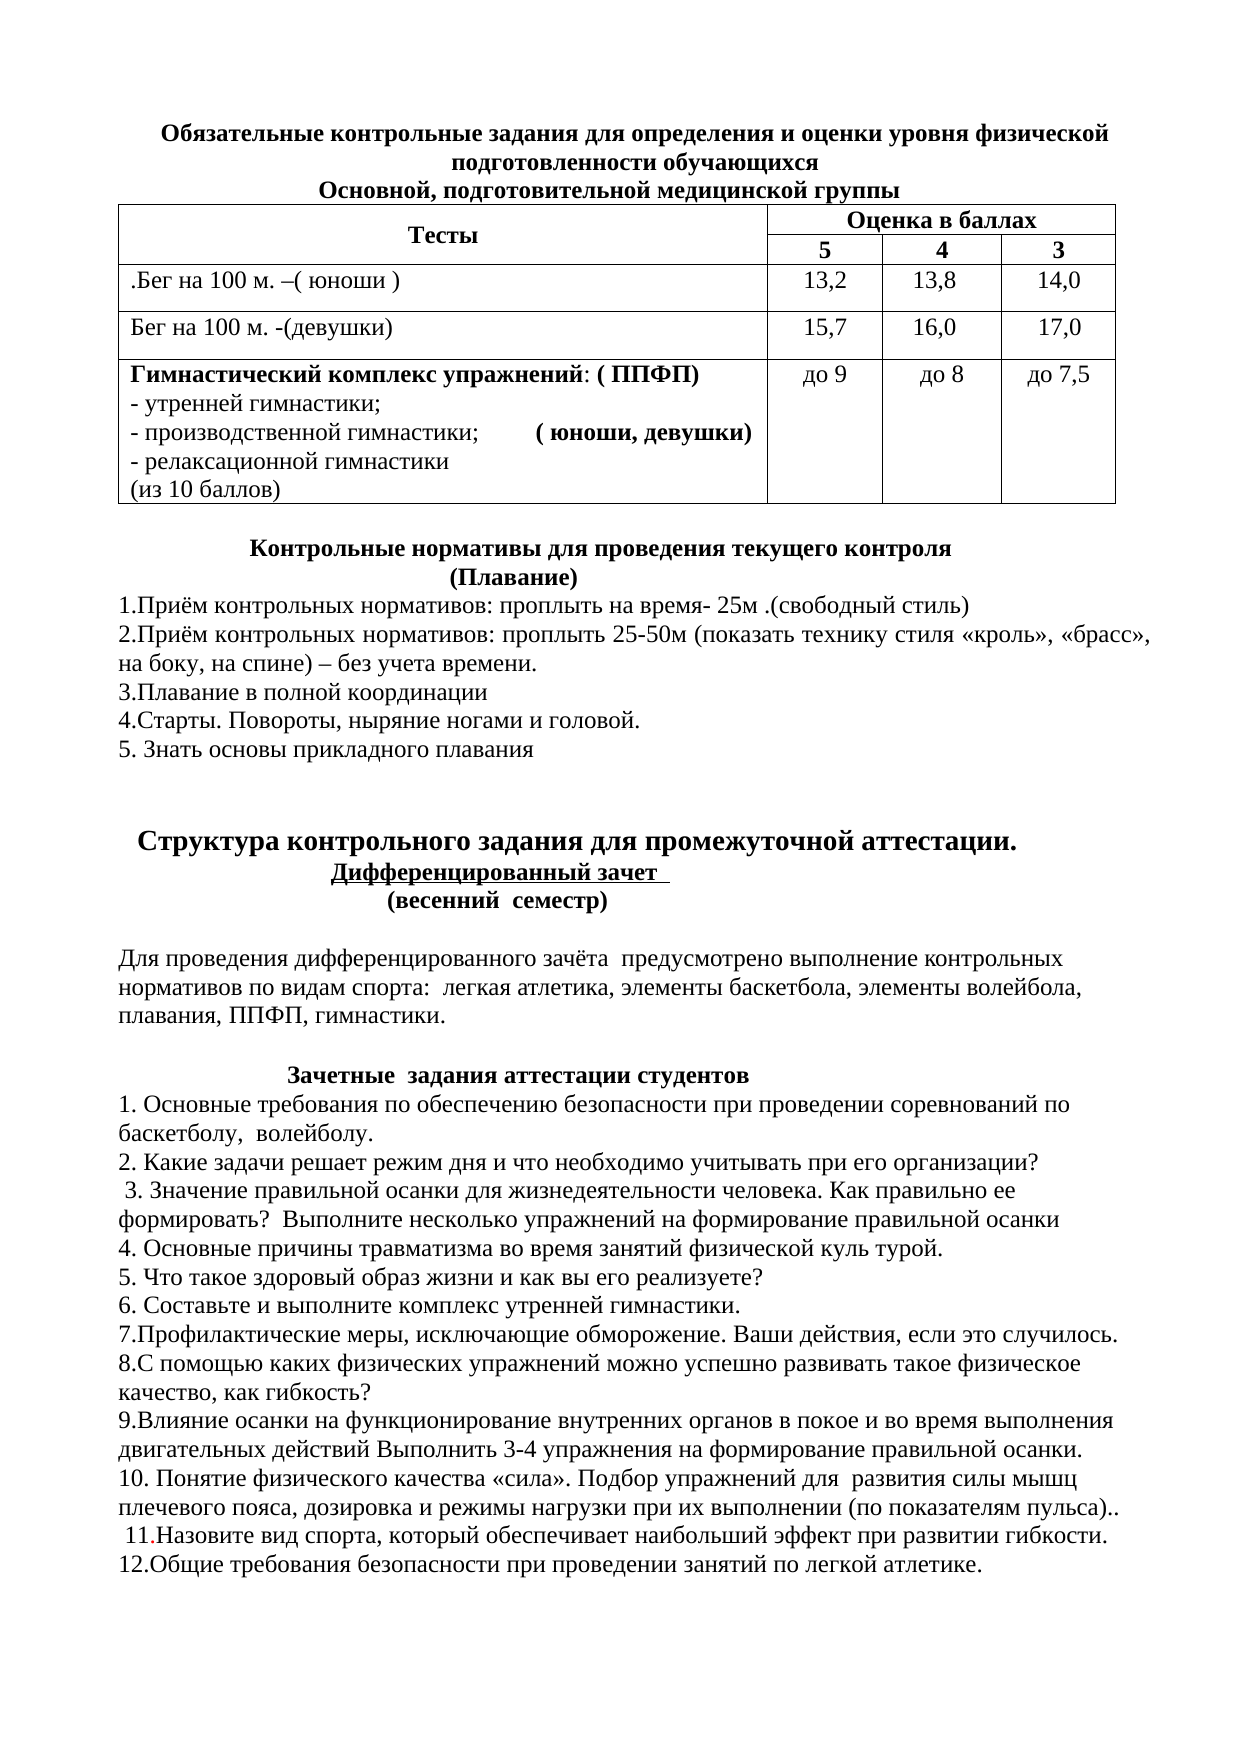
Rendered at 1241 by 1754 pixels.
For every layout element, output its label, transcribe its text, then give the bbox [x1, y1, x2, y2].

table_cell до 9 [768, 360, 882, 503]
table_cell Бег на 100 м. -(девушки) [119, 312, 767, 358]
text Зачетные задания аттестации студентов [118, 1060, 1152, 1089]
text 4. Основные причины травматизма во время занятий физической куль турой. [118, 1233, 1152, 1262]
text (весенний семестр) [118, 885, 1152, 914]
table_cell до 7,5 [1002, 360, 1115, 503]
table_cell 13,2 [768, 265, 882, 311]
table_cell 13,8 [883, 265, 1001, 311]
text Структура контрольного задания для промежуточной аттестации. [118, 823, 1152, 857]
text 11.Назовите вид спорта, который обеспечивает наибольший эффект при развитии гибкости. [118, 1520, 1152, 1549]
text Обязательные контрольные задания для определения и оценки уровня физической подготовленности обучающихся [118, 118, 1152, 176]
table_cell .Бег на 100 м. –( юноши ) [119, 265, 767, 311]
text 5. Знать основы прикладного плавания [118, 734, 1152, 763]
text 5. Что такое здоровый образ жизни и как вы его реализуете? [118, 1262, 1152, 1290]
text 2.Приём контрольных нормативов: проплыть 25-50м (показать технику стиля «кроль», «брасс», на боку, на спине) – без учета времени. [118, 619, 1152, 677]
text Контрольные нормативы для проведения текущего контроля [118, 533, 1152, 562]
text 12.Общие требования безопасности при проведении занятий по легкой атлетике. [118, 1549, 1152, 1578]
table_header Оценка в баллах [768, 205, 1115, 234]
table_cell 4 [883, 235, 1001, 264]
text 7.Профилактические меры, исключающие обморожение. Ваши действия, если это случилось. 8.С помощью каких физических упражнений можно успешно развивать такое физическое качество, как гибкость? 9.Влияние осанки на функционирование внутренних органов в покое и во время выполнения двигательных действий Выполнить 3-4 упражнения на формирование правильной осанки. [118, 1319, 1152, 1463]
table_cell до 8 [883, 360, 1001, 503]
table_cell Гимнастический комплекс упражнений: ( ППФП) - утренней гимнастики; - производственной гимнастики; ( юноши, девушки) - релаксационной гимнастики (из 10 баллов) [119, 360, 767, 503]
text 6. Составьте и выполните комплекс утренней гимнастики. [118, 1290, 1152, 1319]
text 1.Приём контрольных нормативов: проплыть на время- 25м .(свободный стиль) [118, 591, 1152, 619]
text 3. Значение правильной осанки для жизнедеятельности человека. Как правильно ее формировать? Выполните несколько упражнений на формирование правильной осанки [118, 1175, 1152, 1233]
text 3.Плавание в полной координации [118, 677, 1152, 706]
text 10. Понятие физического качества «сила». Подбор упражнений для развития силы мышц плечевого пояса, дозировка и режимы нагрузки при их выполнении (по показателям пульса).. [118, 1463, 1152, 1520]
table_header Тесты [119, 205, 767, 264]
text Дифференцированный зачет [118, 857, 1152, 885]
table_cell 17,0 [1002, 312, 1115, 358]
text Для проведения дифференцированного зачёта предусмотрено выполнение контрольных нормативов по видам спорта: легкая атлетика, элементы баскетбола, элементы волейбола, плавания, ППФП, гимнастики. [118, 943, 1152, 1029]
text 4.Старты. Повороты, ныряние ногами и головой. [118, 706, 1152, 734]
text 1. Основные требования по обеспечению безопасности при проведении соревнований по баскетболу, волейболу. [118, 1089, 1152, 1147]
table_cell 5 [768, 235, 882, 264]
text (Плавание) [118, 562, 1152, 591]
table_cell 14,0 [1002, 265, 1115, 311]
table_cell 16,0 [883, 312, 1001, 358]
text Основной, подготовительной медицинской группы [118, 176, 1152, 204]
table_cell 3 [1002, 235, 1115, 264]
table_cell 15,7 [768, 312, 882, 358]
text 2. Какие задачи решает режим дня и что необходимо учитывать при его организации? [118, 1147, 1152, 1175]
